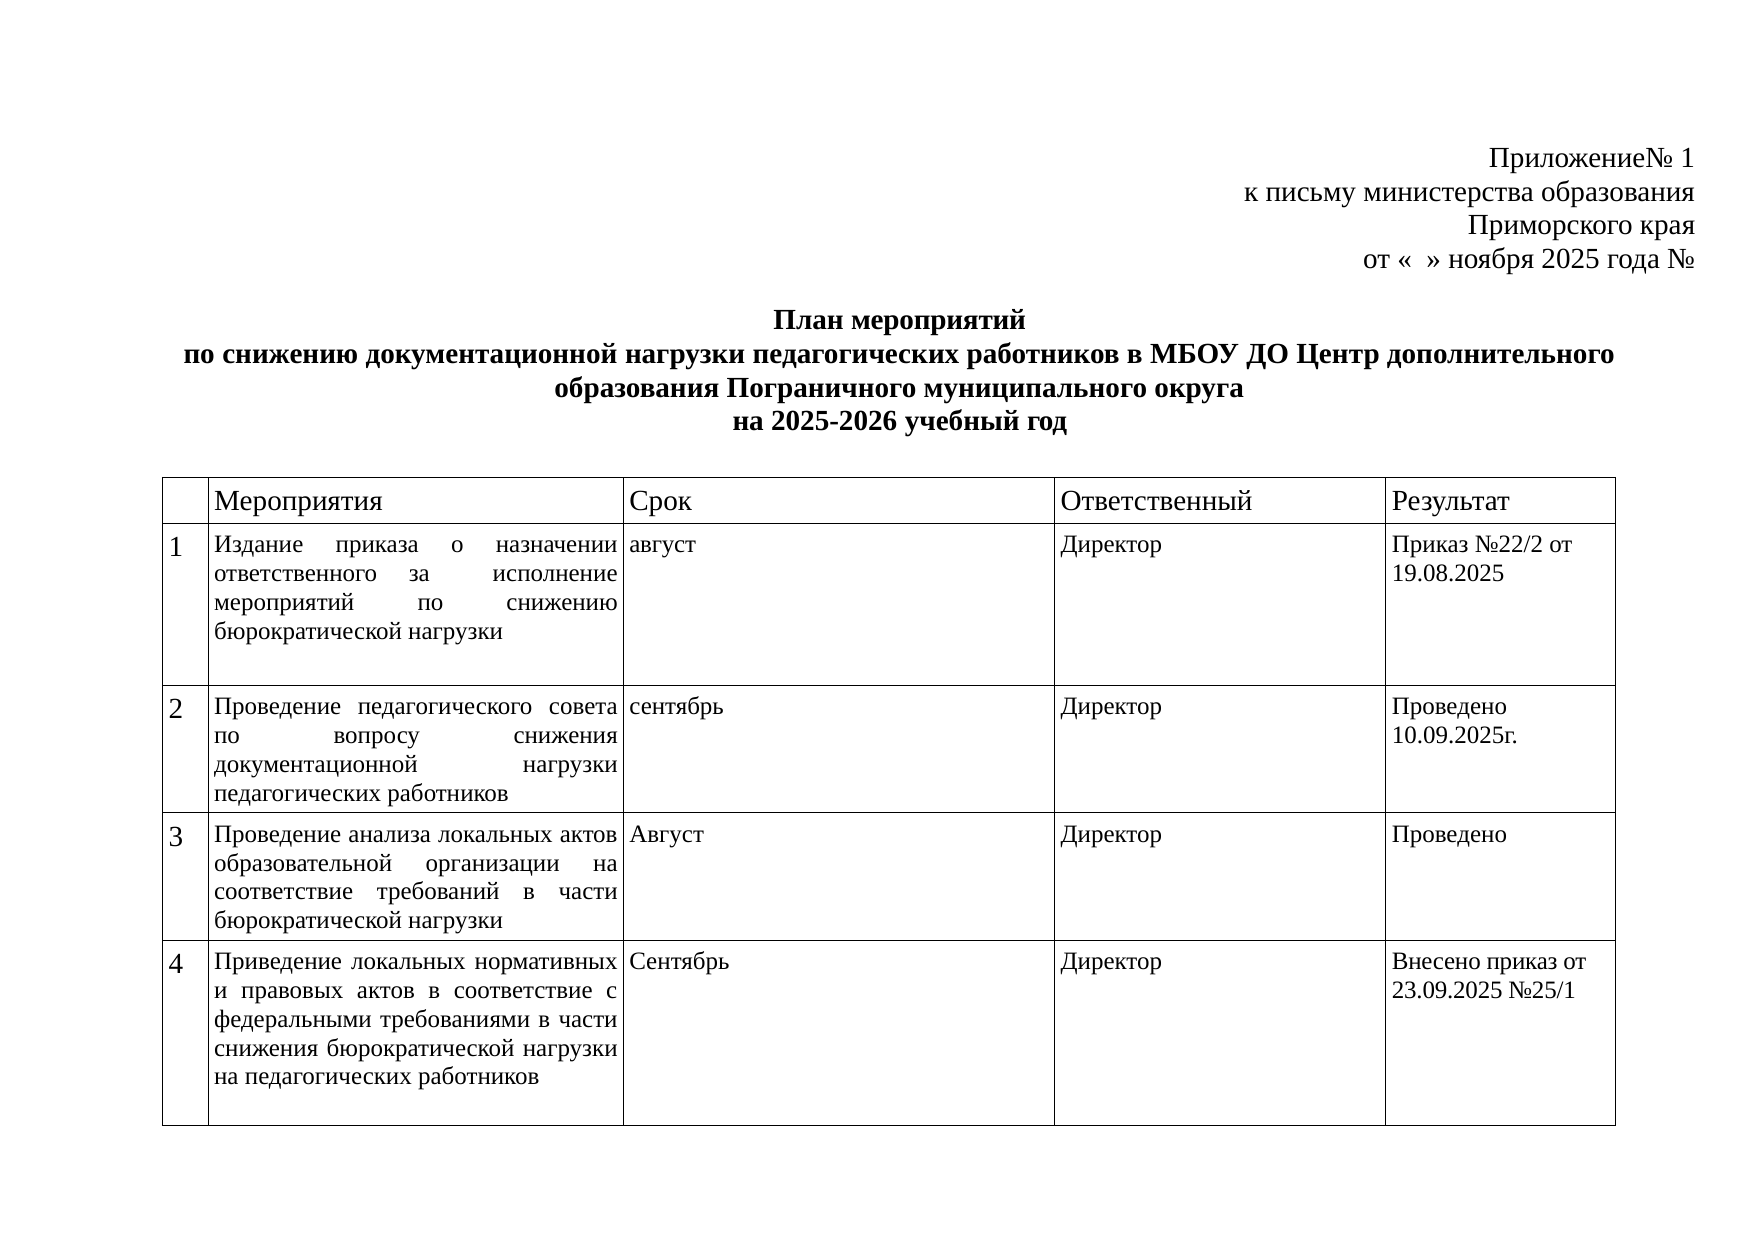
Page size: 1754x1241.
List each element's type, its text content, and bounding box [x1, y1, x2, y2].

table_cell 1 [163, 524, 208, 684]
table_cell 3 [163, 813, 208, 939]
text на 2025-2026 учебный год [164, 403, 1636, 437]
table_header [163, 478, 208, 523]
table_cell август [624, 524, 1054, 684]
table_cell Приказ №22/2 от 19.08.2025 [1386, 524, 1615, 684]
text Приморского края [664, 207, 1695, 241]
text Приложение№ 1 [664, 140, 1695, 174]
table_cell Проведено 10.09.2025г. [1386, 686, 1615, 812]
table_cell Август [624, 813, 1054, 939]
table_header Ответственный [1055, 478, 1385, 523]
table_cell Директор [1055, 686, 1385, 812]
table_header Результат [1386, 478, 1615, 523]
table_cell сентябрь [624, 686, 1054, 812]
table_header Мероприятия [209, 478, 623, 523]
table_cell Сентябрь [624, 941, 1054, 1124]
text от « » ноября 2025 года № [664, 241, 1695, 274]
table_cell 4 [163, 941, 208, 1124]
table_cell Директор [1055, 941, 1385, 1124]
table_cell Проведено [1386, 813, 1615, 939]
table_cell Проведение анализа локальных актов образовательной организации на соответствие требований в части бюрократической нагрузки [209, 813, 623, 939]
table_cell Издание приказа о назначении ответственного за исполнение мероприятий по снижению бюрократической нагрузки [209, 524, 623, 684]
text План мероприятий [118, 303, 1681, 336]
table_cell Директор [1055, 524, 1385, 684]
table_cell Директор [1055, 813, 1385, 939]
table_header Срок [624, 478, 1054, 523]
table_cell Внесено приказ от 23.09.2025 №25/1 [1386, 941, 1615, 1124]
table_cell Приведение локальных нормативных и правовых актов в соответствие с федеральными требованиями в части снижения бюрократической нагрузки на педагогических работников [209, 941, 623, 1124]
text по снижению документационной нагрузки педагогических работников в МБОУ ДО Центр дополнительного образования Пограничного муниципального округа [162, 336, 1636, 403]
text к письму министерства образования [664, 174, 1695, 207]
table_cell 2 [163, 686, 208, 812]
table_cell Проведение педагогического совета по вопросу снижения документационной нагрузки педагогических работников [209, 686, 623, 812]
